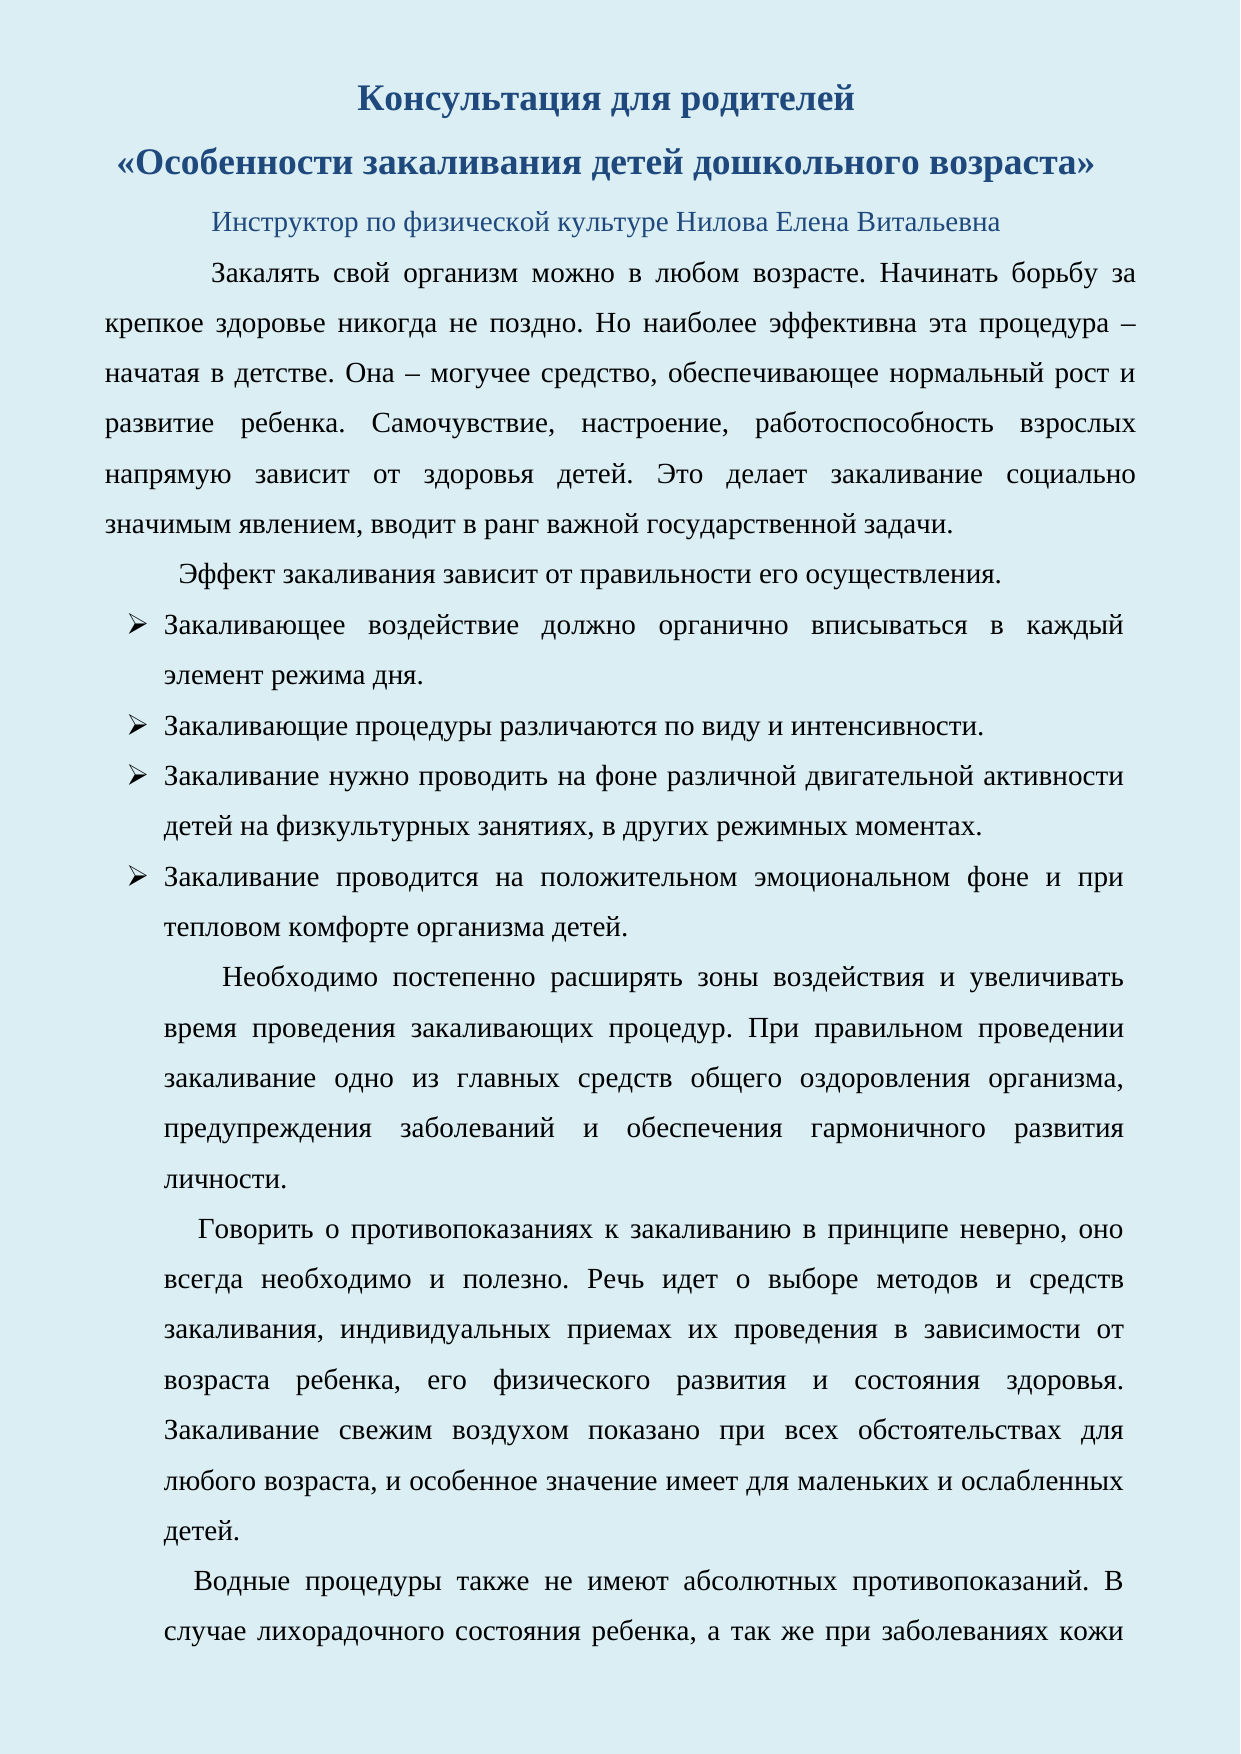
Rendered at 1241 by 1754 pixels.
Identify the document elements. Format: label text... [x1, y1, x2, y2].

text Необходимо постепенно расширять зоны воздействия и увеличивать время проведения закаливающих процедур. При правильном проведении закаливание одно из главных средств общего оздоровления организма, предупреждения заболеваний и обеспечения гармоничного развития личности. [164, 959, 1125, 1194]
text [164, 1563, 1125, 1647]
text Консультация для родителей [75, 75, 1137, 118]
text Эффект закаливания зависит от правильности его осуществления. [164, 557, 1125, 590]
text Закалять свой организм можно в любом возрасте. Начинать борьбу за крепкое здоровье никогда не поздно. Но наиболее эффективна эта процедура – начатая в детстве. Она – могучее средство, обеспечивающее нормальный рост и развитие ребенка. Самочувствие, настроение, работоспособность взрослых напрямую зависит от здоровья детей. Это делает закаливание социально значимым явлением, вводит в ранг важной государственной задачи. [104, 255, 1137, 540]
text «Особенности закаливания детей дошкольного возраста» [75, 140, 1137, 183]
text Говорить о противопоказаниях к закаливанию в принципе неверно, оно всегда необходимо и полезно. Речь идет о выборе методов и средств закаливания, индивидуальных приемах их проведения в зависимости от возраста ребенка, его физического развития и состояния здоровья. Закаливание свежим воздухом показано при всех обстоятельствах для любого возраста, и особенное значение имеет для маленьких и ослабленных детей. [164, 1211, 1125, 1546]
list Закаливание проводится на положительном эмоциональном фоне и при тепловом комфорте организма детей. [126, 859, 1125, 943]
list Закаливающее воздействие должно органично вписываться в каждый элемент режима дня. [126, 607, 1125, 691]
text Инструктор по физической культуре Нилова Елена Витальевна [75, 204, 1137, 238]
list Закаливающие процедуры различаются по виду и интенсивности. [126, 708, 1125, 741]
list Закаливание нужно проводить на фоне различной двигательной активности детей на физкультурных занятиях, в других режимных моментах. [126, 758, 1125, 842]
